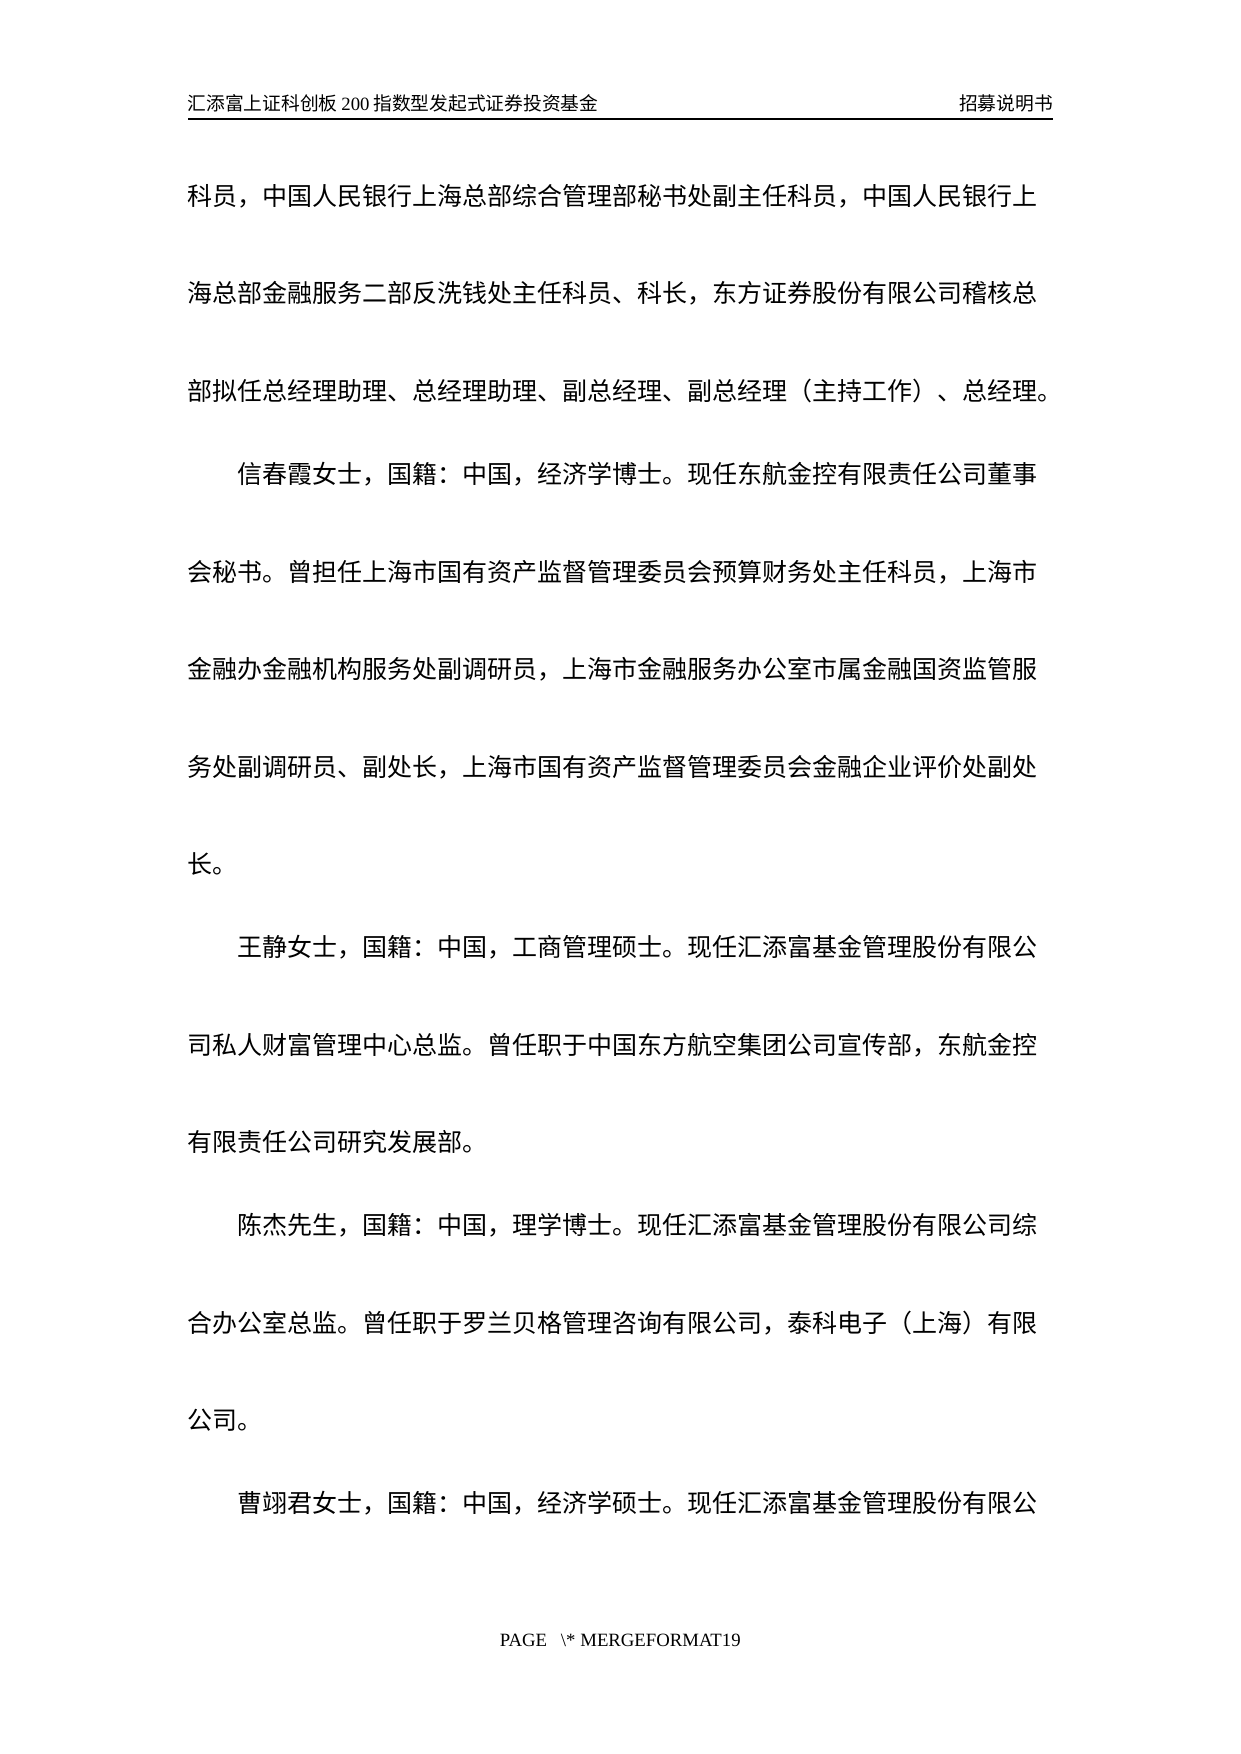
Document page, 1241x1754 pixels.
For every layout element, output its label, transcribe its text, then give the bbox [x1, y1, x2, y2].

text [187, 1469, 1053, 1534]
text 陈杰先生，国籍：中国，理学博士。现任汇添富基金管理股份有限公司综合办公室总监。曾任职于罗兰贝格管理咨询有限公司，泰科电子（上海）有限公司。 [187, 1191, 1053, 1451]
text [187, 162, 1053, 422]
text 王静女士，国籍：中国，工商管理硕士。现任汇添富基金管理股份有限公司私人财富管理中心总监。曾任职于中国东方航空集团公司宣传部，东航金控有限责任公司研究发展部。 [187, 913, 1053, 1173]
text 信春霞女士，国籍：中国，经济学博士。现任东航金控有限责任公司董事会秘书。曾担任上海市国有资产监督管理委员会预算财务处主任科员，上海市金融办金融机构服务处副调研员，上海市金融服务办公室市属金融国资监管服务处副调研员、副处长，上海市国有资产监督管理委员会金融企业评价处副处长。 [187, 440, 1053, 895]
